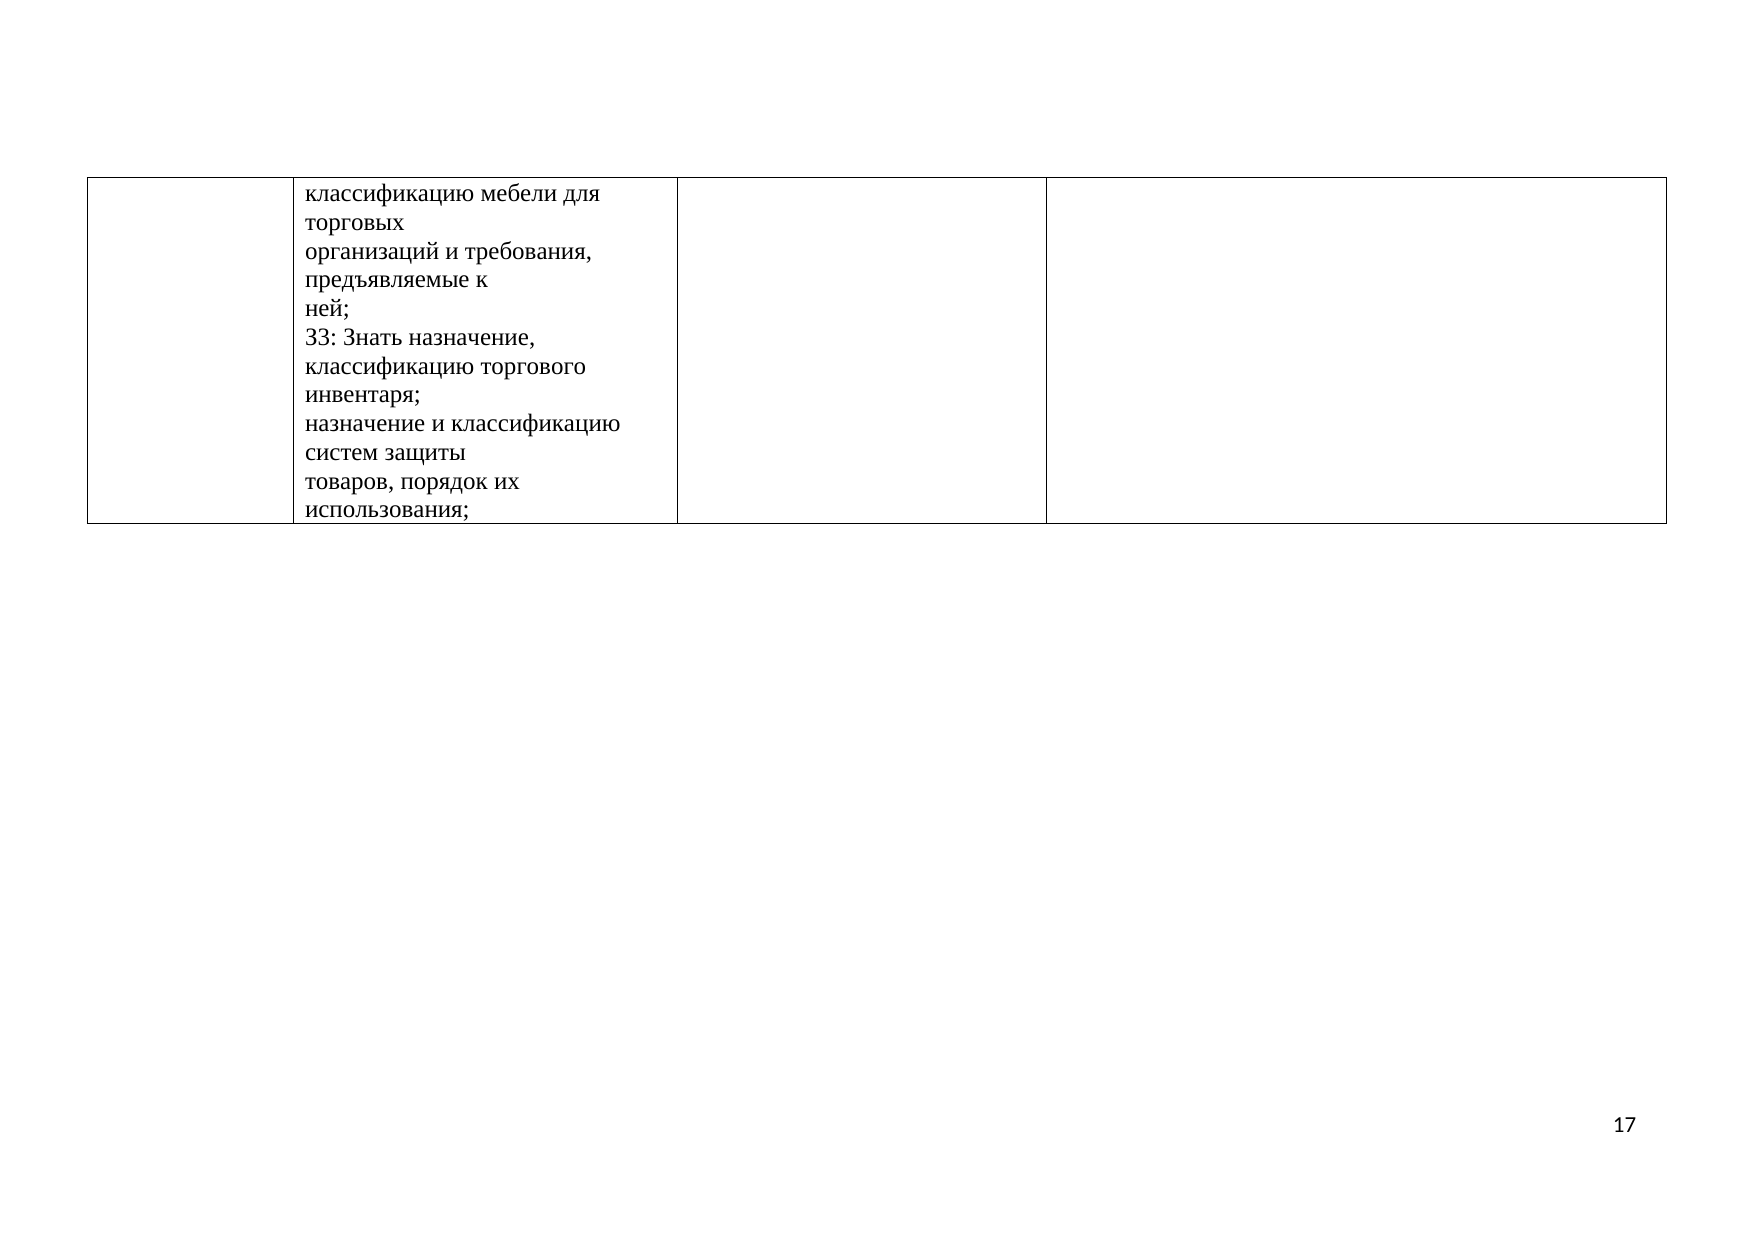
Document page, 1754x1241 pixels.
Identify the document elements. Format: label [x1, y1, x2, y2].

table_cell [678, 178, 1046, 523]
table_cell [88, 178, 293, 523]
table_cell [294, 178, 677, 523]
table_cell [1047, 178, 1666, 523]
